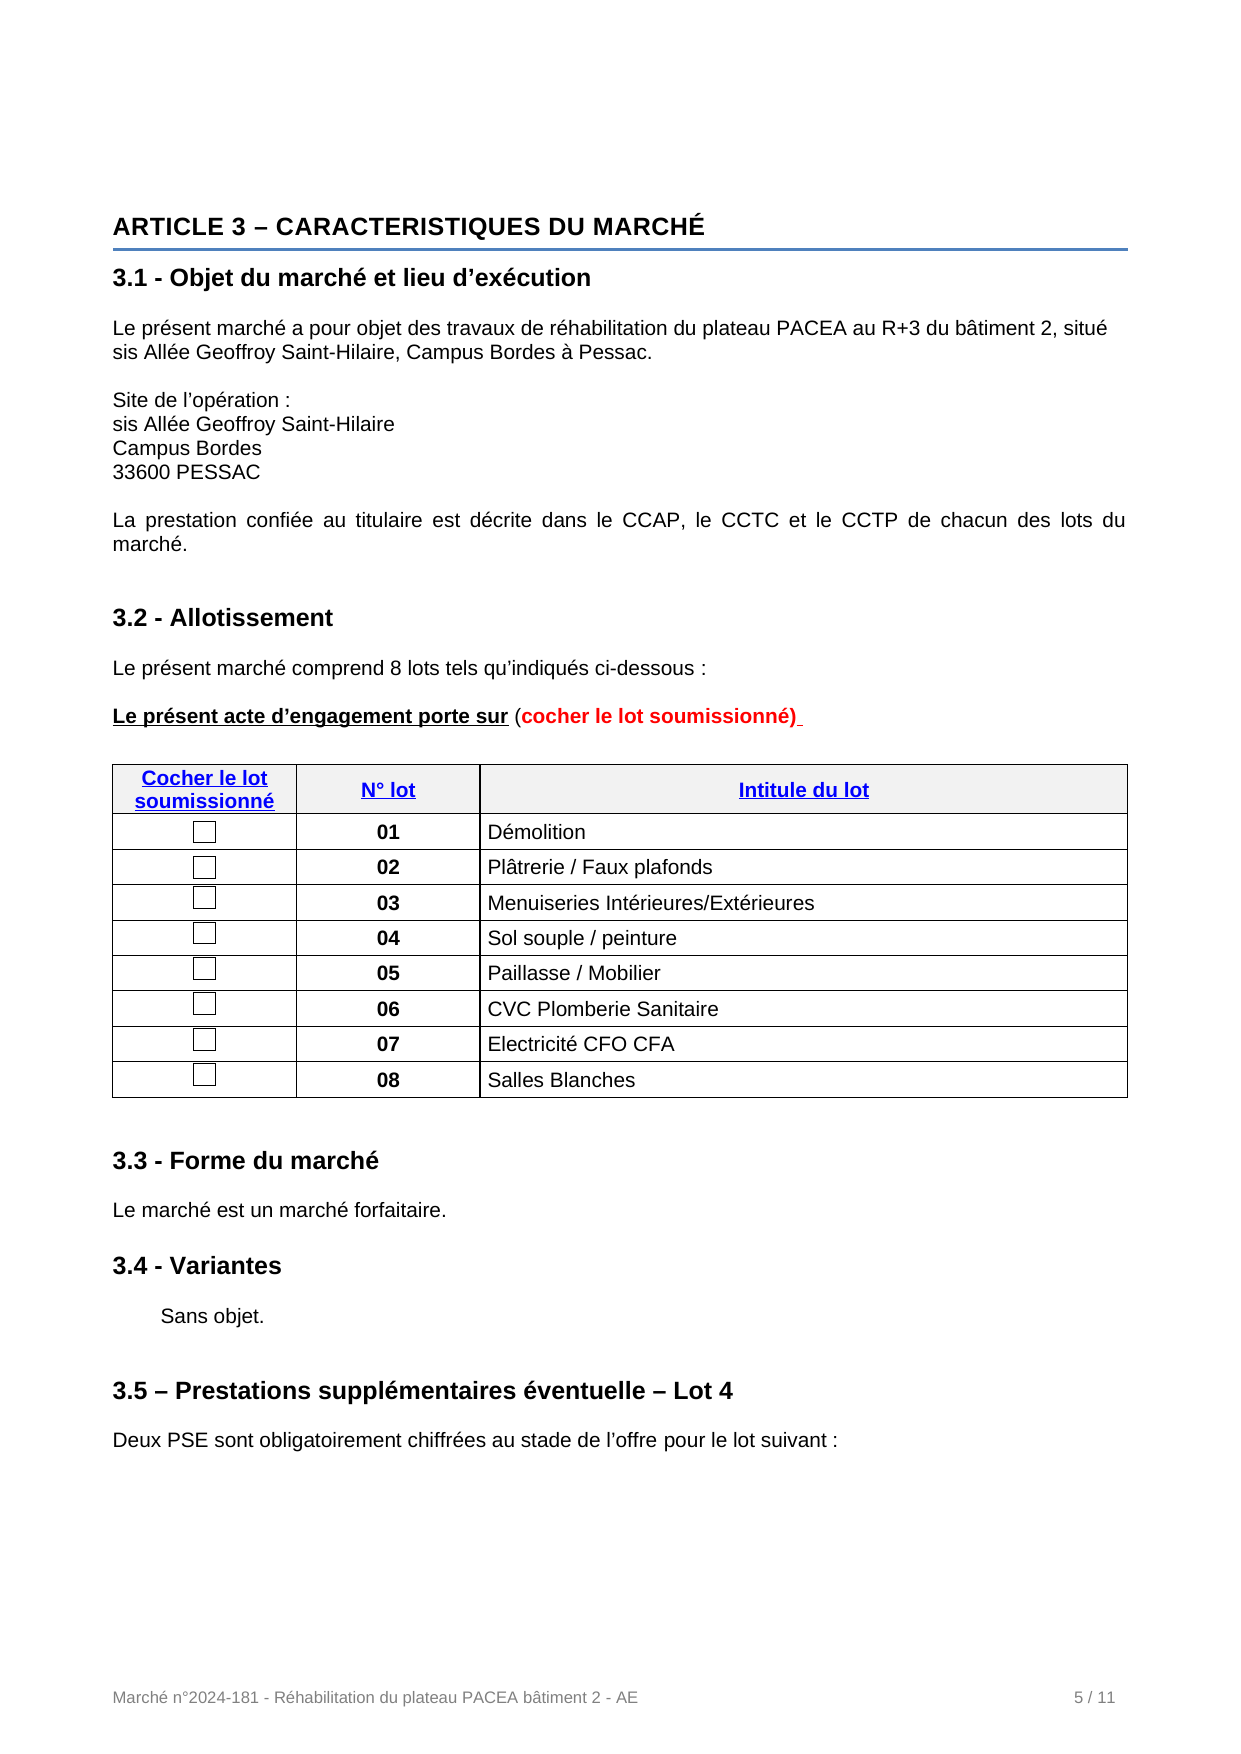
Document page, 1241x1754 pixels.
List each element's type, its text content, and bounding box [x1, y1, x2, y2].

text 3.4 - Variantes [112, 1251, 1128, 1280]
text 33600 PESSAC [112, 459, 1128, 483]
list Sans objet. [160, 1304, 1128, 1328]
table_cell 03 [297, 885, 479, 919]
text Deux PSE sont obligatoirement chiffrées au stade de l’offre pour le lot suivant : [112, 1428, 1128, 1452]
table_cell Paillasse / Mobilier [481, 956, 1127, 990]
text Le présent acte d’engagement porte sur (cocher le lot soumissionné) [112, 704, 1128, 728]
table_cell [113, 814, 296, 849]
table_header N° lot [297, 765, 479, 813]
table_cell Sol souple / peinture [481, 921, 1127, 955]
table_cell 07 [297, 1027, 479, 1061]
table_cell 01 [297, 814, 479, 849]
text 3.1 - Objet du marché et lieu d’exécution [112, 263, 1128, 292]
table_cell Plâtrerie / Faux plafonds [481, 850, 1127, 884]
table_cell 02 [297, 850, 479, 884]
table_cell Salles Blanches [481, 1062, 1127, 1097]
text Le présent marché a pour objet des travaux de réhabilitation du plateau PACEA au R+3 du bâtiment 2, situé sis Allée Geoffroy Saint-Hilaire, Campus Bordes à Pessac. [112, 316, 1128, 364]
table_cell [113, 921, 296, 955]
table_cell CVC Plomberie Sanitaire [481, 991, 1127, 1026]
text Le présent marché comprend 8 lots tels qu’indiqués ci-dessous : [112, 656, 1128, 680]
table_cell [113, 850, 296, 884]
text La prestation confiée au titulaire est décrite dans le CCAP, le CCTC et le CCTP de chacun des lots du marché. [112, 507, 1128, 555]
text 3.2 - Allotissement [112, 603, 1128, 632]
table_cell Démolition [481, 814, 1127, 849]
table_cell 04 [297, 921, 479, 955]
text Le marché est un marché forfaitaire. [112, 1198, 1128, 1222]
table_cell 05 [297, 956, 479, 990]
table_cell [113, 1027, 296, 1061]
table_header Cocher le lot soumissionné [113, 765, 296, 813]
table_cell 06 [297, 991, 479, 1026]
text sis Allée Geoffroy Saint-Hilaire [112, 412, 1128, 436]
text 3.3 - Forme du marché [112, 1146, 1128, 1174]
table_cell [113, 885, 296, 919]
table_cell [113, 991, 296, 1026]
text 3.5 – Prestations supplémentaires éventuelle – Lot 4 [112, 1376, 1128, 1404]
table_cell [113, 1062, 296, 1097]
title Article 3 – CARACTERISTIQUES du marché [112, 211, 1128, 251]
table_cell Electricité CFO CFA [481, 1027, 1127, 1061]
table_cell [113, 956, 296, 990]
table_header Intitule du lot [481, 765, 1127, 813]
table_cell 08 [297, 1062, 479, 1097]
table_cell Menuiseries Intérieures/Extérieures [481, 885, 1127, 919]
text Site de l’opération : [112, 388, 1128, 412]
text Campus Bordes [112, 436, 1128, 459]
